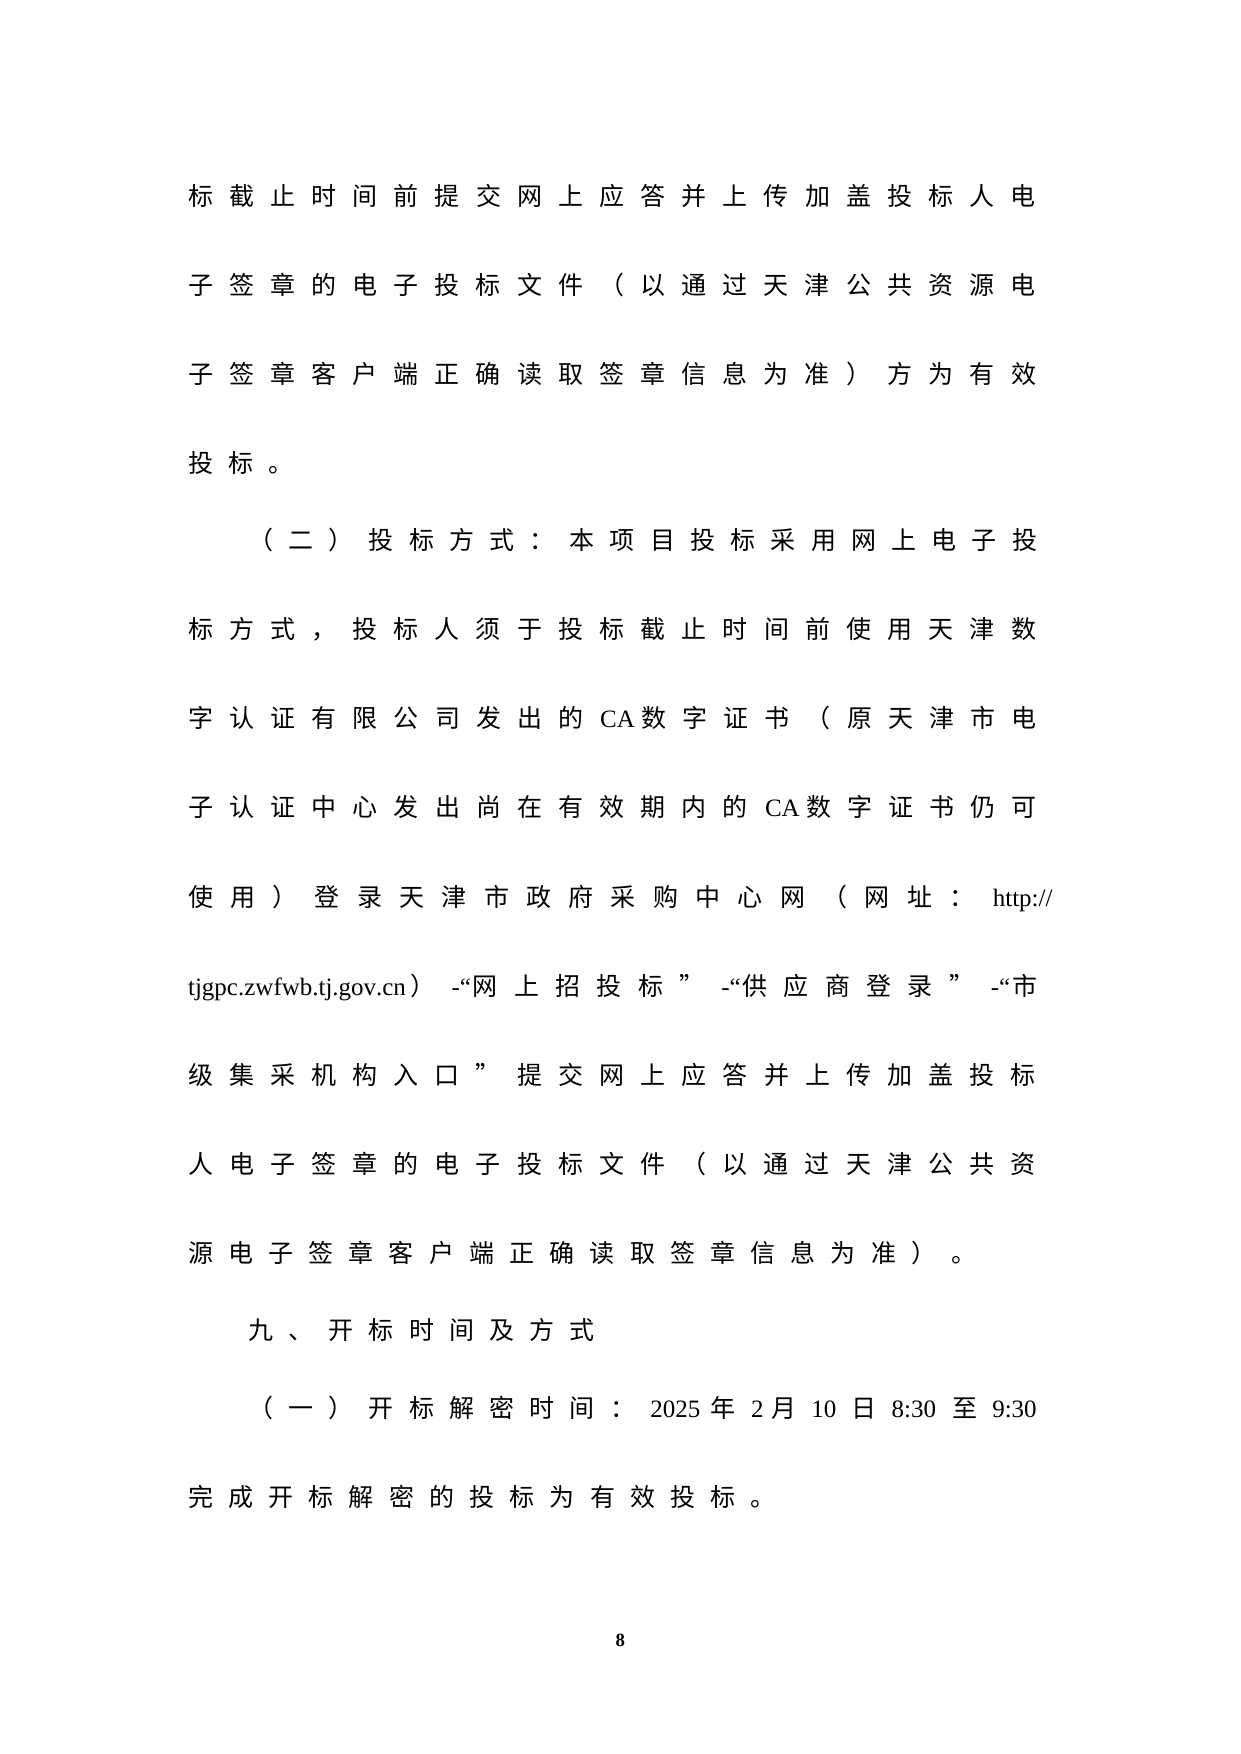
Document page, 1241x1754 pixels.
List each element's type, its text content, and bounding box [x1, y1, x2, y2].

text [188, 164, 1052, 491]
text （一）开标解密时间：2025年2月10日8:30至9:30完成开标解密的投标为有效投标。 [188, 1377, 1052, 1525]
text （二）投标方式：本项目投标采用网上电子投标方式，投标人须于投标截止时间前使用天津数字认证有限公司发出的CA数字证书（原天津市电子认证中心发出尚在有效期内的CA数字证书仍可使用）登录天津市政府采购中心网（网址：http://tjgpc.zwfwb.tj.gov.cn）-“网上招投标”-“供应商登录”-“市级集采机构入口”提交网上应答并上传加盖投标人电子签章的电子投标文件（以通过天津公共资源电子签章客户端正确读取签章信息为准）。 [188, 509, 1052, 1281]
text 九、开标时间及方式 [188, 1299, 1052, 1358]
